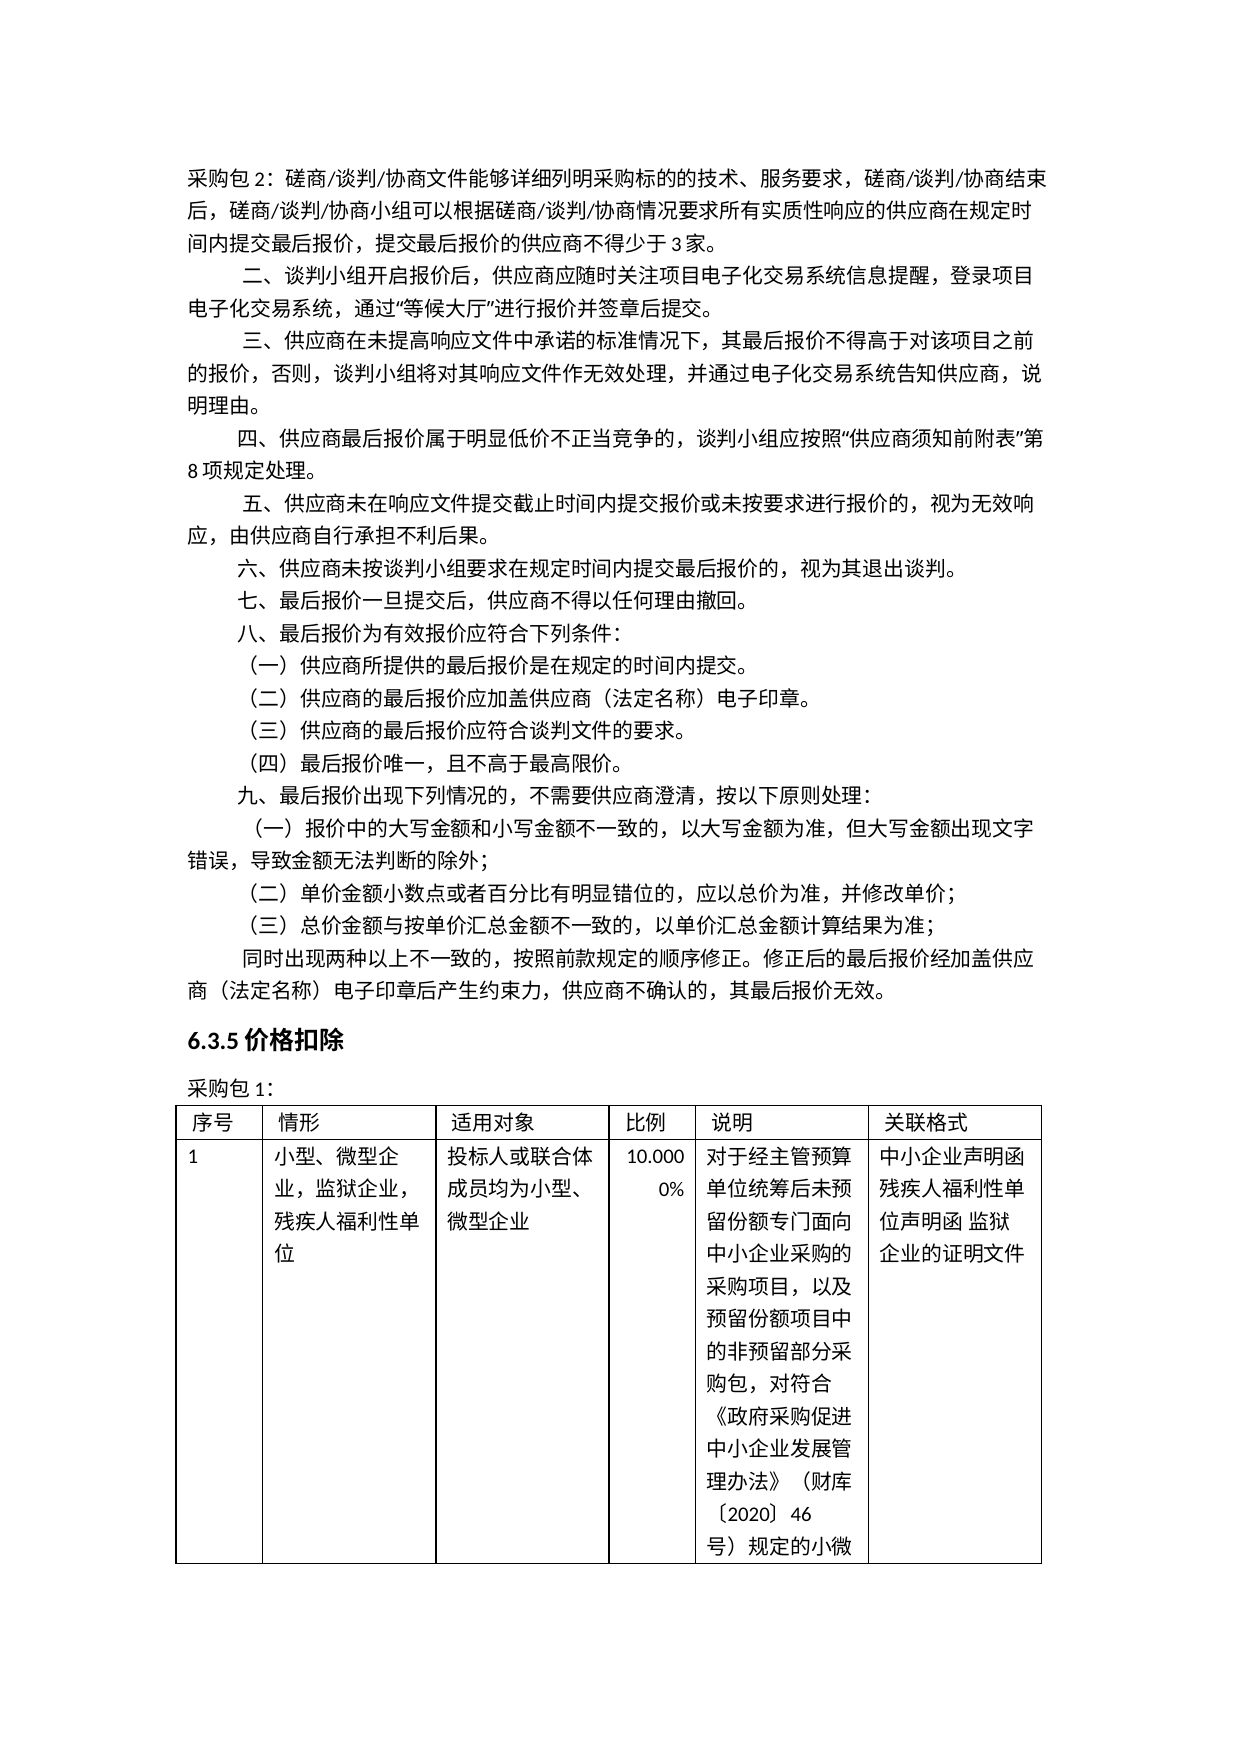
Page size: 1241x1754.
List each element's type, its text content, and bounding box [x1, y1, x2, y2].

text （二）供应商的最后报价应加盖供应商（法定名称）电子印章。 [187, 682, 1053, 714]
text （一）供应商所提供的最后报价是在规定的时间内提交。 [187, 649, 1053, 682]
text 六、供应商未按谈判小组要求在规定时间内提交最后报价的，视为其退出谈判。 [187, 552, 1053, 584]
text 八、最后报价为有效报价应符合下列条件： [187, 617, 1053, 649]
text 6.3.5价格扣除 [187, 1007, 1053, 1072]
table_header 比例 [610, 1106, 695, 1138]
table_header 序号 [177, 1106, 262, 1138]
text 五、供应商未在响应文件提交截止时间内提交报价或未按要求进行报价的，视为无效响应，由供应商自行承担不利后果。 [187, 487, 1053, 552]
table_header 情形 [263, 1106, 435, 1138]
table_header 关联格式 [869, 1106, 1041, 1138]
table_cell 10.0000% [610, 1140, 695, 1563]
text 四、供应商最后报价属于明显低价不正当竞争的，谈判小组应按照“供应商须知前附表”第8项规定处理。 [187, 422, 1053, 487]
text （四）最后报价唯一，且不高于最高限价。 [187, 747, 1053, 779]
text 九、最后报价出现下列情况的，不需要供应商澄清，按以下原则处理： [187, 779, 1053, 812]
table_header 适用对象 [437, 1106, 608, 1138]
text 七、最后报价一旦提交后，供应商不得以任何理由撤回。 [187, 584, 1053, 617]
table_cell 1 [177, 1140, 262, 1563]
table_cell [263, 1140, 435, 1563]
table_cell 投标人或联合体成员均为小型、微型企业 [437, 1140, 608, 1563]
text （三）供应商的最后报价应符合谈判文件的要求。 [187, 714, 1053, 747]
text （三）总价金额与按单价汇总金额不一致的，以单价汇总金额计算结果为准； [187, 909, 1053, 942]
text 三、供应商在未提高响应文件中承诺的标准情况下，其最后报价不得高于对该项目之前的报价，否则，谈判小组将对其响应文件作无效处理，并通过电子化交易系统告知供应商，说明理由。 [187, 324, 1053, 422]
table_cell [696, 1140, 868, 1563]
table_header 说明 [696, 1106, 868, 1138]
text 采购包2：磋商/谈判/协商文件能够详细列明采购标的的技术、服务要求，磋商/谈判/协商结束后，磋商/谈判/协商小组可以根据磋商/谈判/协商情况要求所有实质性响应的供应商在规定时间内提交最后报价，提交最后报价的供应商不得少于3家。 [187, 162, 1053, 259]
text 采购包1： [187, 1072, 1053, 1104]
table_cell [869, 1140, 1041, 1563]
text 同时出现两种以上不一致的，按照前款规定的顺序修正。修正后的最后报价经加盖供应商（法定名称）电子印章后产生约束力，供应商不确认的，其最后报价无效。 [187, 942, 1053, 1007]
text 二、谈判小组开启报价后，供应商应随时关注项目电子化交易系统信息提醒，登录项目电子化交易系统，通过“等候大厅”进行报价并签章后提交。 [187, 259, 1053, 324]
text （二）单价金额小数点或者百分比有明显错位的，应以总价为准，并修改单价； [187, 877, 1053, 909]
text （一）报价中的大写金额和小写金额不一致的，以大写金额为准，但大写金额出现文字错误，导致金额无法判断的除外； [187, 812, 1053, 877]
